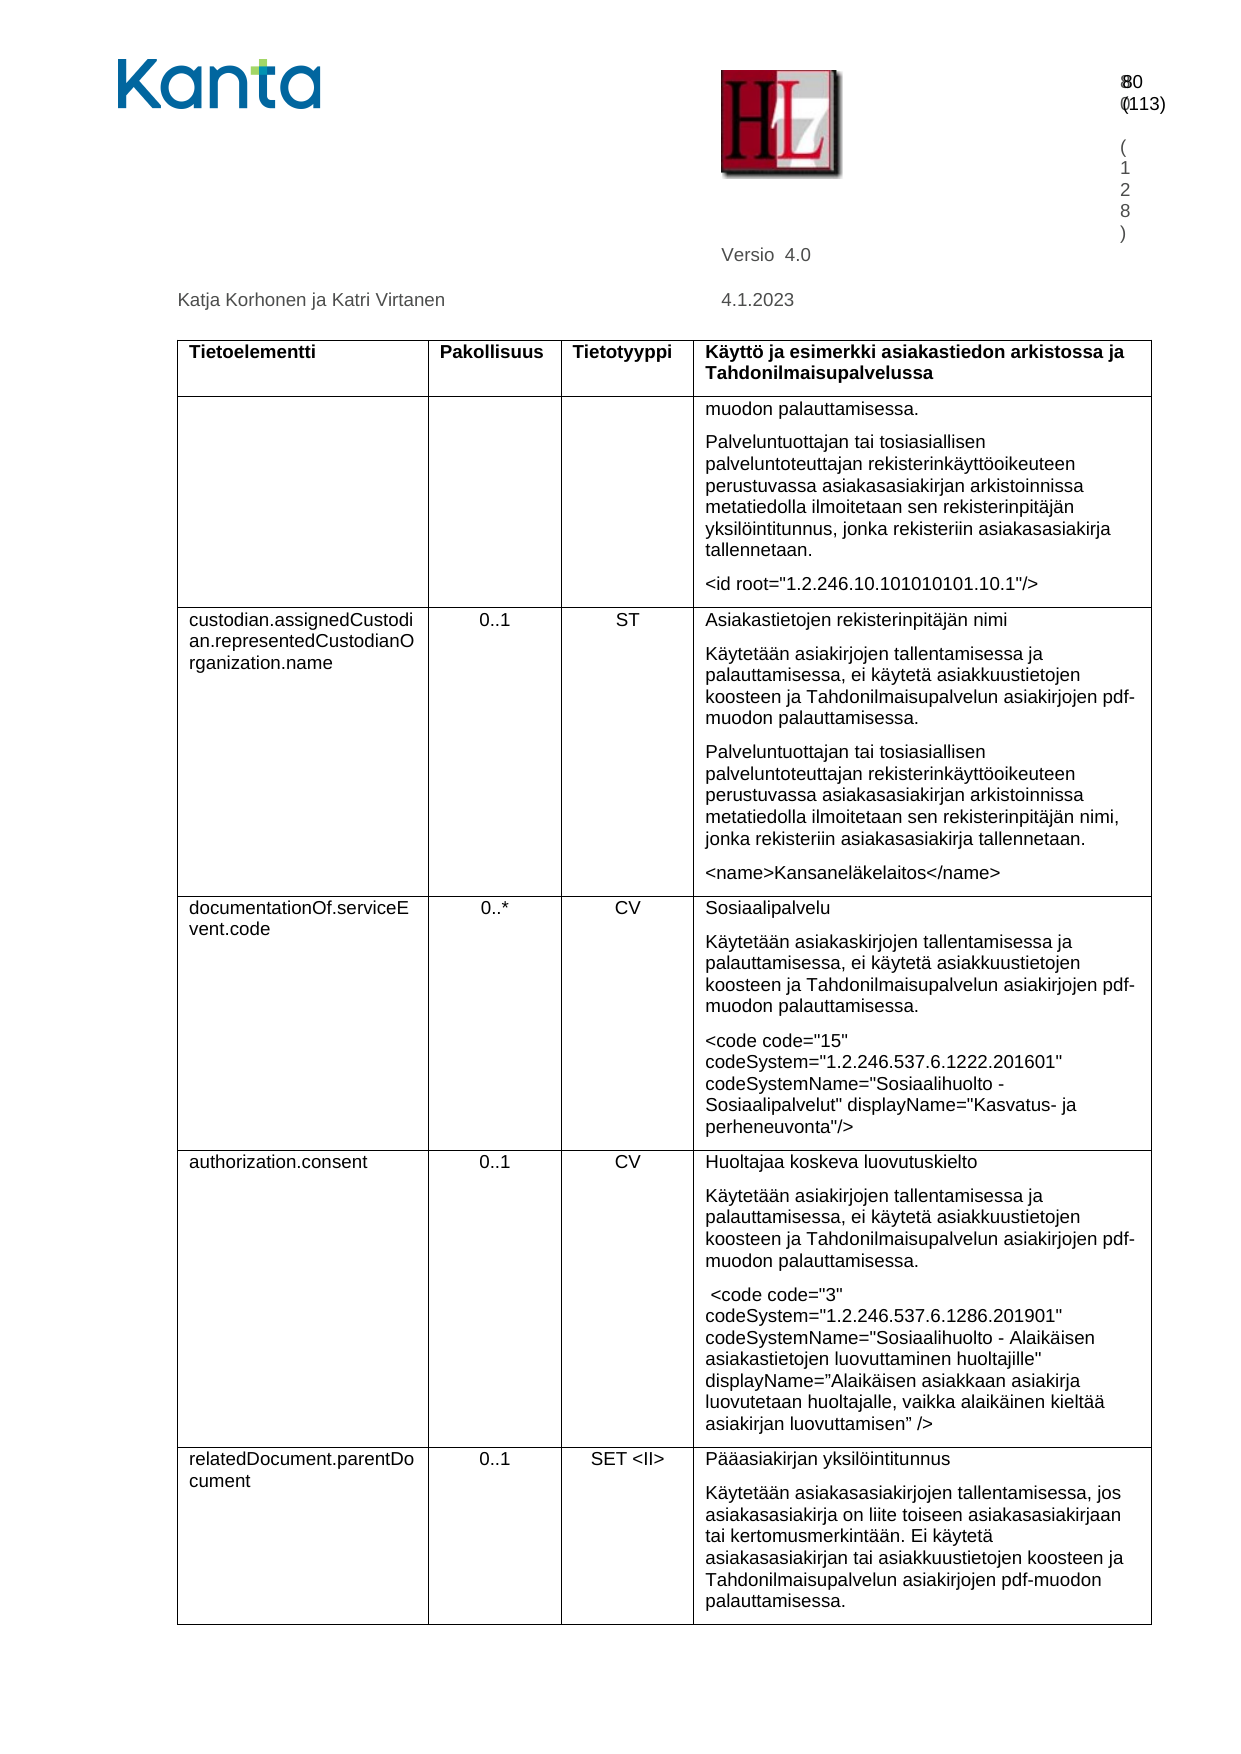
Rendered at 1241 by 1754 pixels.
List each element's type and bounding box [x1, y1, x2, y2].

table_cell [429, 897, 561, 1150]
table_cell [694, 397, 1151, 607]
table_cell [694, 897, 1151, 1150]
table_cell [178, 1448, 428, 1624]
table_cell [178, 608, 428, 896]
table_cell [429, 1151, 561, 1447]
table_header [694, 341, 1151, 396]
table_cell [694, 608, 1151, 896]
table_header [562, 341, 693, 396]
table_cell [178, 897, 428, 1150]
picture [118, 59, 321, 109]
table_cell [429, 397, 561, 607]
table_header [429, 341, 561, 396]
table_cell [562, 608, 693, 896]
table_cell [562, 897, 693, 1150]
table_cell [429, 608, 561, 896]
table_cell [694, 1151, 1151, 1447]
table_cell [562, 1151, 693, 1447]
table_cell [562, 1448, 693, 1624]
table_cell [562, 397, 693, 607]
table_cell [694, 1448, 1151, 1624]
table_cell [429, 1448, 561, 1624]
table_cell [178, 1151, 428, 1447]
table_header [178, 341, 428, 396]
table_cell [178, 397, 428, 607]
picture [721, 70, 844, 179]
